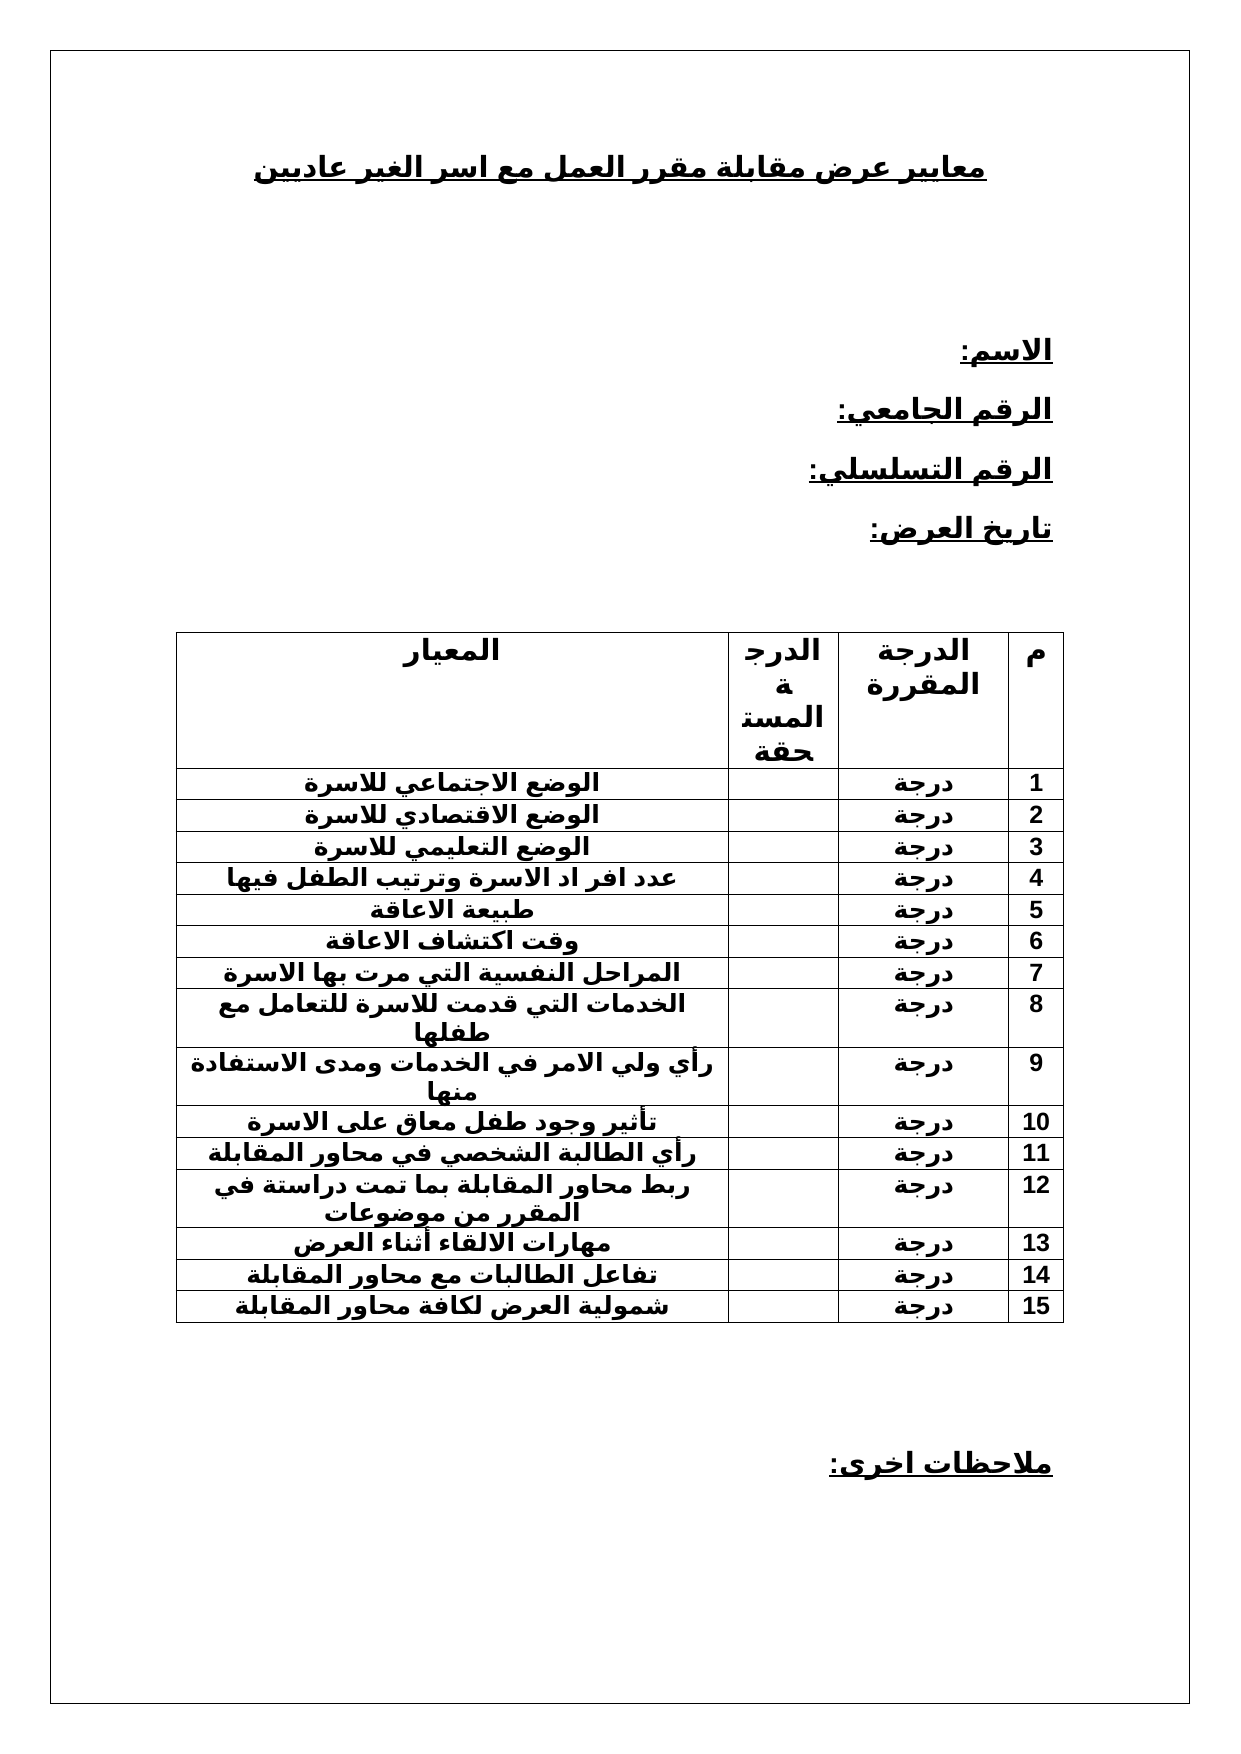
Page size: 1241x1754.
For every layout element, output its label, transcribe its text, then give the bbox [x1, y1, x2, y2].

table_cell درجة [839, 989, 1008, 1047]
table_cell درجة [839, 863, 1008, 894]
table_cell الوضع الاجتماعي للاسرة [177, 769, 728, 799]
table_cell درجة [839, 1260, 1008, 1290]
table_cell 4 [1009, 863, 1063, 894]
text الرقم التسلسلي: [187, 452, 1053, 485]
table_cell المراحل النفسية التي مرت بها الاسرة [177, 958, 728, 988]
table_cell شمولية العرض لكافة محاور المقابلة [177, 1291, 728, 1322]
table_header الدرجة المستحقة [729, 633, 838, 767]
table_cell [729, 895, 838, 925]
table_cell [729, 989, 838, 1047]
table_cell طبيعة الاعاقة [177, 895, 728, 925]
table_cell [729, 1260, 838, 1290]
table_cell الخدمات التي قدمت للاسرة للتعامل مع طفلها [177, 989, 728, 1047]
table_cell درجة [839, 800, 1008, 831]
table_cell [729, 1106, 838, 1137]
table_cell [729, 863, 838, 894]
table_cell [729, 1170, 838, 1227]
table_cell [729, 958, 838, 988]
table_cell 8 [1009, 989, 1063, 1047]
table_cell رأي ولي الامر في الخدمات ومدى الاستفادة منها [177, 1048, 728, 1105]
table_cell وقت اكتشاف الاعاقة [177, 926, 728, 957]
table_cell درجة [839, 1048, 1008, 1105]
table_cell 14 [1009, 1260, 1063, 1290]
table_cell درجة [839, 1228, 1008, 1259]
table_cell درجة [839, 895, 1008, 925]
table_cell 3 [1009, 832, 1063, 862]
table_cell مهارات الالقاء أثناء العرض [177, 1228, 728, 1259]
table_cell [729, 800, 838, 831]
table_cell 2 [1009, 800, 1063, 831]
table_cell 9 [1009, 1048, 1063, 1105]
table_cell [729, 1228, 838, 1259]
table_cell درجة [839, 958, 1008, 988]
table_header م [1009, 633, 1063, 767]
text ملاحظات اخرى: [187, 1446, 1053, 1480]
table_cell درجة [839, 1138, 1008, 1168]
table_cell عدد افر اد الاسرة وترتيب الطفل فيها [177, 863, 728, 894]
table_cell 5 [1009, 895, 1063, 925]
text الاسم: [187, 333, 1053, 366]
table_cell درجة [839, 1170, 1008, 1227]
table_cell 1 [1009, 769, 1063, 799]
table_cell [729, 1291, 838, 1322]
table_cell درجة [839, 1106, 1008, 1137]
table_header الدرجة المقررة [839, 633, 1008, 767]
table_cell الوضع التعليمي للاسرة [177, 832, 728, 862]
table_header المعيار [177, 633, 728, 767]
table_cell [729, 1138, 838, 1168]
table_cell ربط محاور المقابلة بما تمت دراستة في المقرر من موضوعات [177, 1170, 728, 1227]
table_cell درجة [839, 1291, 1008, 1322]
table_cell الوضع الاقتصادي للاسرة [177, 800, 728, 831]
table_cell 13 [1009, 1228, 1063, 1259]
text الرقم الجامعي: [187, 392, 1053, 426]
table_cell 7 [1009, 958, 1063, 988]
table_cell درجة [839, 832, 1008, 862]
table_cell 6 [1009, 926, 1063, 957]
table_cell [729, 926, 838, 957]
table_cell درجة [839, 769, 1008, 799]
table_cell 12 [1009, 1170, 1063, 1227]
table_cell [729, 1048, 838, 1105]
table_cell [729, 769, 838, 799]
table_cell 10 [1009, 1106, 1063, 1137]
table_cell تفاعل الطالبات مع محاور المقابلة [177, 1260, 728, 1290]
table_cell [729, 832, 838, 862]
text معايير عرض مقابلة مقرر العمل مع اسر الغير عاديين [187, 150, 1053, 183]
table_cell 11 [1009, 1138, 1063, 1168]
table_cell تأثير وجود طفل معاق على الاسرة [177, 1106, 728, 1137]
table_cell رأي الطالبة الشخصي في محاور المقابلة [177, 1138, 728, 1168]
table_cell درجة [839, 926, 1008, 957]
text تاريخ العرض: [187, 511, 1053, 544]
table_cell 15 [1009, 1291, 1063, 1322]
